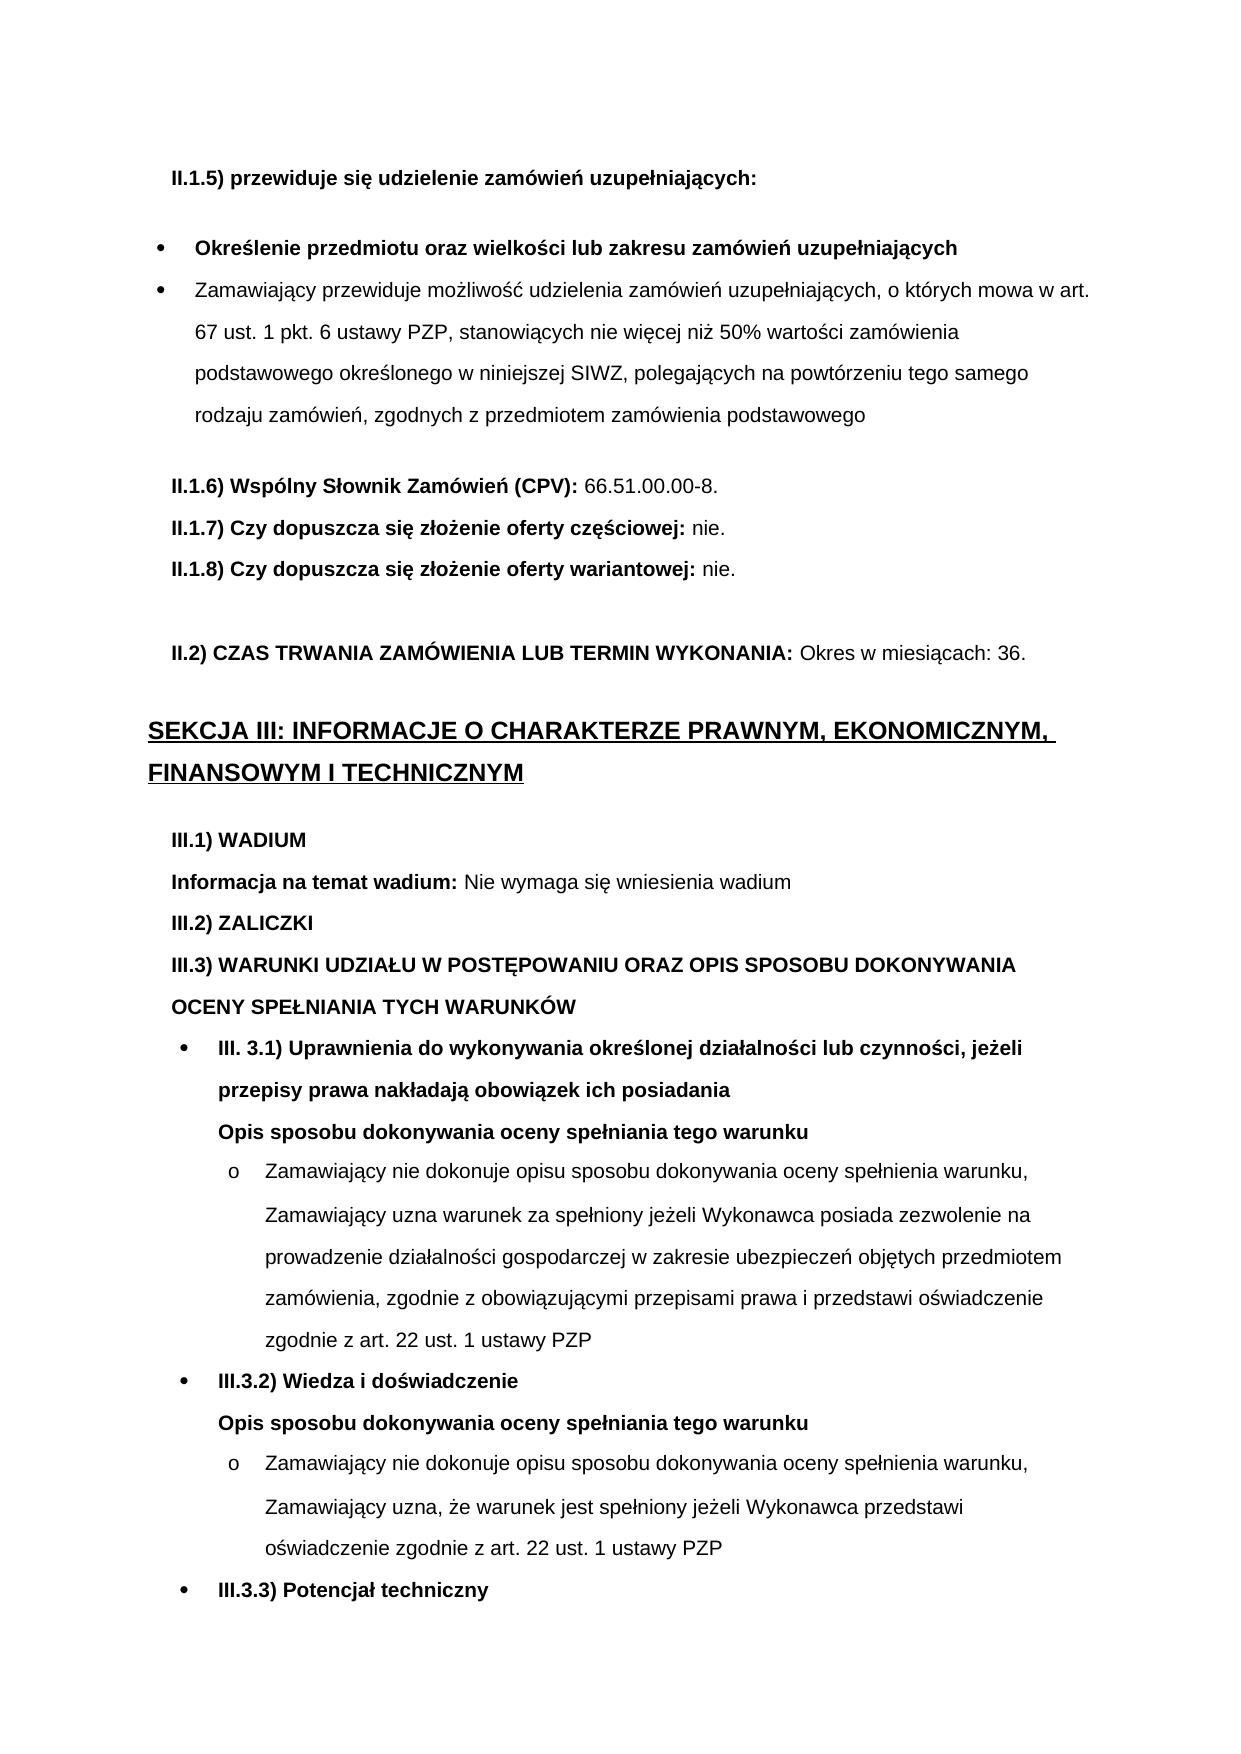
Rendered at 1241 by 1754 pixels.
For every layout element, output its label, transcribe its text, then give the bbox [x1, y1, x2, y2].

list III.3.3) Potencjał techniczny [180, 1560, 1093, 1602]
text II.2) CZAS TRWANIA ZAMÓWIENIA LUB TERMIN WYKONANIA: Okres w miesiącach: 36. [171, 623, 1093, 664]
list Określenie przedmiotu oraz wielkości lub zakresu zamówień uzupełniających [157, 218, 1093, 260]
text II.1.5) przewiduje się udzielenie zamówień uzupełniających: [171, 148, 1093, 189]
text Informacja na temat wadium: Nie wymaga się wniesienia wadium [171, 852, 1093, 893]
text Opis sposobu dokonywania oceny spełniania tego warunku [218, 1102, 1093, 1143]
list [227, 1435, 1093, 1560]
text SEKCJA III: INFORMACJE O CHARAKTERZE PRAWNYM, EKONOMICZNYM, FINANSOWYM I TECHNICZNYM [148, 703, 1093, 787]
list III. 3.1) Uprawnienia do wykonywania określonej działalności lub czynności, jeżeli przepisy prawa nakładają obowiązek ich posiadania [180, 1018, 1093, 1102]
list III.3.2) Wiedza i doświadczenie [180, 1352, 1093, 1393]
text III.2) ZALICZKI [171, 893, 1093, 935]
text II.1.6) Wspólny Słownik Zamówień (CPV): 66.51.00.00-8. [171, 456, 1093, 498]
text II.1.7) Czy dopuszcza się złożenie oferty częściowej: nie. [171, 498, 1093, 539]
text Opis sposobu dokonywania oceny spełniania tego warunku [218, 1393, 1093, 1435]
text II.1.8) Czy dopuszcza się złożenie oferty wariantowej: nie. [171, 539, 1093, 581]
text III.1) WADIUM [171, 810, 1093, 852]
list Zamawiający przewiduje możliwość udzielenia zamówień uzupełniających, o których mowa w art. 67 ust. 1 pkt. 6 ustawy PZP, stanowiących nie więcej niż 50% wartości zamówienia podstawowego określonego w niniejszej SIWZ, polegających na powtórzeniu tego samego rodzaju zamówień, zgodnych z przedmiotem zamówienia podstawowego [157, 260, 1093, 427]
list Zamawiający nie dokonuje opisu sposobu dokonywania oceny spełnienia warunku, Zamawiający uzna warunek za spełniony jeżeli Wykonawca posiada zezwolenie na prowadzenie działalności gospodarczej w zakresie ubezpieczeń objętych przedmiotem zamówienia, zgodnie z obowiązującymi przepisami prawa i przedstawi oświadczenie zgodnie z art. 22 ust. 1 ustawy PZP [227, 1143, 1093, 1352]
text III.3) WARUNKI UDZIAŁU W POSTĘPOWANIU ORAZ OPIS SPOSOBU DOKONYWANIA OCENY SPEŁNIANIA TYCH WARUNKÓW [171, 935, 1093, 1018]
